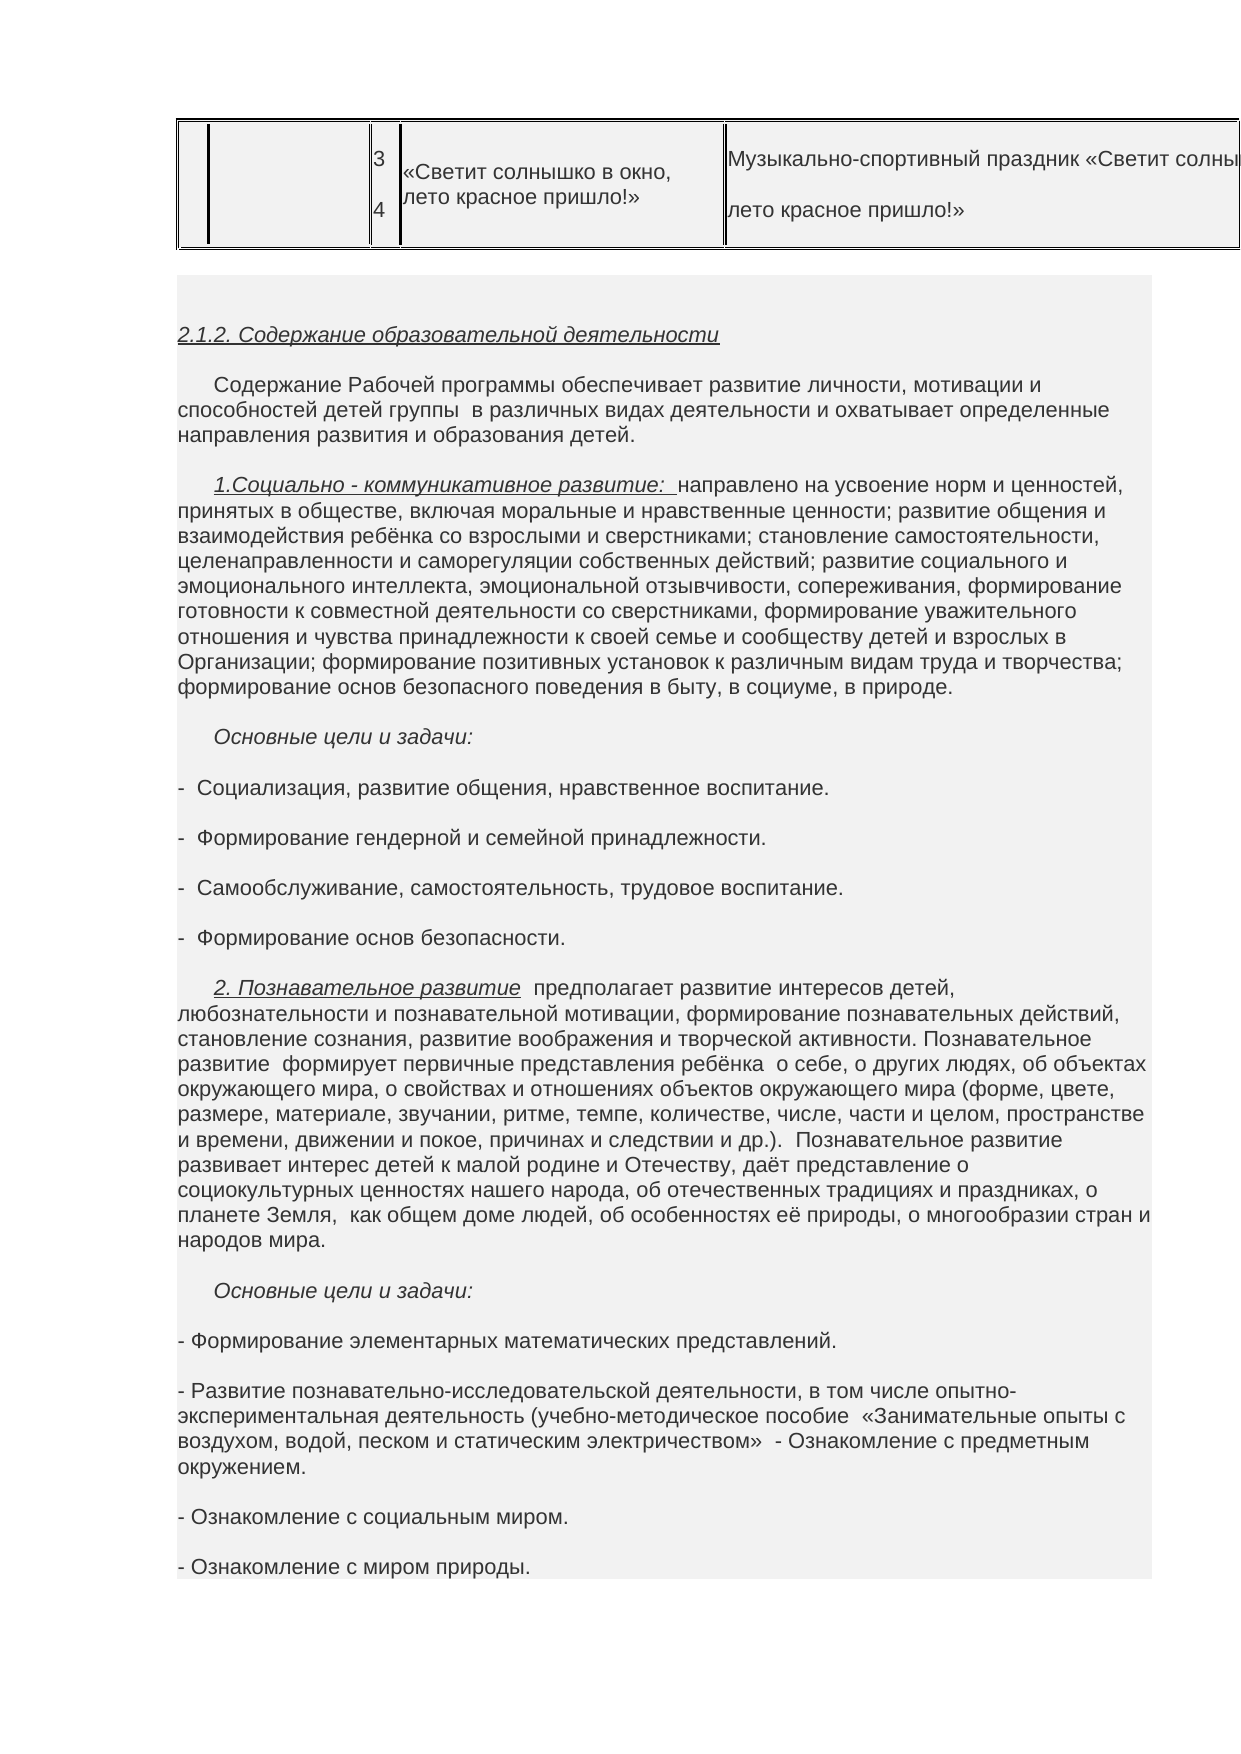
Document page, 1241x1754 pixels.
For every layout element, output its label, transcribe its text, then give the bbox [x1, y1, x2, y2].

text - Развитие познавательно-исследовательской деятельности, в том числе опытно-экспериментальная деятельность (учебно-методическое пособие «Занимательные опыты с воздухом, водой, песком и статическим электричеством» - Ознакомление с предметным окружением. [177, 1378, 1152, 1479]
text - Формирование основ безопасности. [177, 925, 1152, 950]
text 1.Социально - коммуникативное развитие: направлено на усвоение норм и ценностей, принятых в обществе, включая моральные и нравственные ценности; развитие общения и взаимодействия ребёнка со взрослыми и сверстниками; становление самостоятельности, целенаправленности и саморегуляции собственных действий; развитие социального и эмоционального интеллекта, эмоциональной отзывчивости, сопереживания, формирование готовности к совместной деятельности со сверстниками, формирование уважительного отношения и чувства принадлежности к своей семье и сообществу детей и взрослых в Организации; формирование позитивных установок к различным видам труда и творчества; формирование основ безопасного поведения в быту, в социуме, в природе. [177, 472, 1152, 699]
text Основные цели и задачи: [177, 1278, 1152, 1303]
text - Ознакомление с социальным миром. [177, 1504, 1152, 1529]
text 2. Познавательное развитие предполагает развитие интересов детей, любознательности и познавательной мотивации, формирование познавательных действий, становление сознания, развитие воображения и творческой активности. Познавательное развитие формирует первичные представления ребёнка о себе, о других людях, об объектах окружающего мира, о свойствах и отношениях объектов окружающего мира (форме, цвете, размере, материале, звучании, ритме, темпе, количестве, числе, части и целом, пространстве и времени, движении и покое, причинах и следствии и др.). Познавательное развитие развивает интерес детей к малой родине и Отечеству, даёт представление о социокультурных ценностях нашего народа, об отечественных традициях и праздниках, о планете Земля, как общем доме людей, об особенностях её природы, о многообразии стран и народов мира. [177, 975, 1152, 1253]
text - Самообслуживание, самостоятельность, трудовое воспитание. [177, 875, 1152, 900]
text - Социализация, развитие общения, нравственное воспитание. [177, 774, 1152, 800]
text Содержание Рабочей программы обеспечивает развитие личности, мотивации и способностей детей группы в различных видах деятельности и охватывает определенные направления развития и образования детей. [177, 372, 1152, 447]
table_cell 3 4 [371, 122, 400, 247]
text - Формирование гендерной и семейной принадлежности. [177, 825, 1152, 850]
table_cell Музыкально-спортивный праздник «Светит солнышко в окно лето красное пришло!» [725, 118, 1240, 247]
text - Ознакомление с миром природы. [177, 1554, 1152, 1579]
text Основные цели и задачи: [177, 724, 1152, 749]
text 2.1.2. Содержание образовательной деятельности [177, 322, 1152, 347]
text - Формирование элементарных математических представлений. [177, 1328, 1152, 1353]
table_cell «Светит солнышко в окно, лето красное пришло!» [400, 120, 725, 247]
